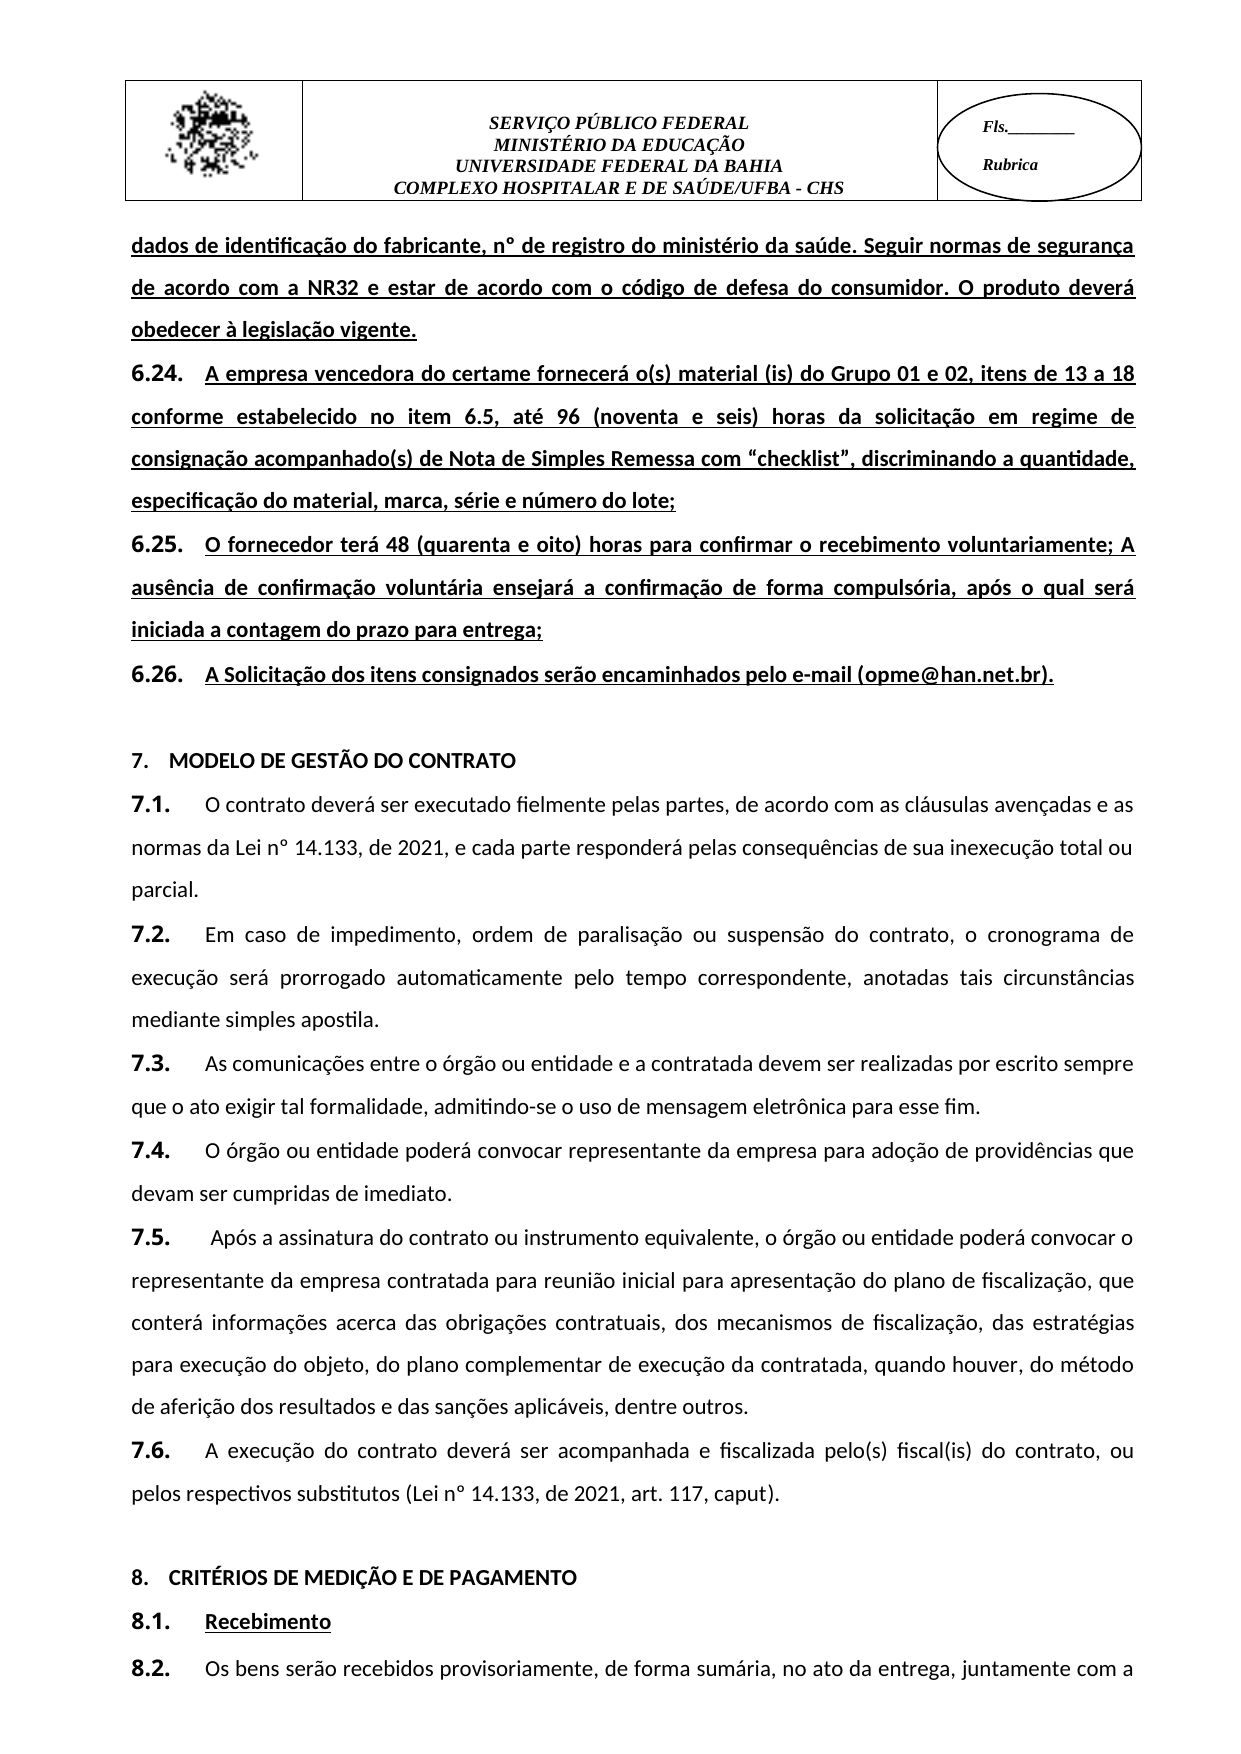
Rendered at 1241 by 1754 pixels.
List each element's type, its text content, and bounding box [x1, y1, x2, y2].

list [131, 231, 1136, 297]
list A Solicitação dos itens consignados serão encaminhados pelo e-mail (opme@han.net.br). [131, 657, 1136, 689]
list As comunicações entre o órgão ou entidade e a contratada devem ser realizadas por escrito sempre que o ato exigir tal formalidade, admitindo-se o uso de mensagem eletrônica para esse fim. [131, 1047, 1136, 1120]
list O fornecedor terá 48 (quarenta e oito) horas para confirmar o recebimento voluntariamente; A ausência de confirmação voluntária ensejará a confirmação de forma compulsória, após o qual será iniciada a contagem do prazo para entrega; [131, 599, 1136, 643]
list MODELO DE GESTÃO DO CONTRATO [131, 746, 1136, 774]
list A empresa vencedora do certame fornecerá o(s) material (is) do Grupo 01 e 02, itens de 13 a 18 conforme estabelecido no item 6.5, até 96 (noventa e seis) horas da solicitação em regime de consignação acompanhado(s) de Nota de Simples Remessa com “checklist”, discriminando a quantidade, especificação do material, marca, série e número do lote; [131, 470, 1136, 514]
list CRITÉRIOS DE MEDIÇÃO E DE PAGAMENTO [131, 1563, 1136, 1591]
list A empresa vencedora do certame fornecerá o(s) material (is) do Grupo 01 e 02, itens de 13 a 18 conforme estabelecido no item 6.5, até 96 (noventa e seis) horas da solicitação em regime de consignação acompanhado(s) de Nota de Simples Remessa com “checklist”, discriminando a quantidade, especificação do material, marca, série e número do lote; [131, 357, 1136, 427]
list A execução do contrato deverá ser acompanhada e fiscalizada pelo(s) fiscal(is) do contrato, ou pelos respectivos substitutos (Lei nº 14.133, de 2021, art. 117, caput). [131, 1434, 1136, 1507]
list O órgão ou entidade poderá convocar representante da empresa para adoção de providências que devam ser cumpridas de imediato. [131, 1134, 1136, 1207]
list Recebimento [131, 1605, 1136, 1637]
list Em caso de impedimento, ordem de paralisação ou suspensão do contrato, o cronograma de execução será prorrogado automaticamente pelo tempo correspondente, anotadas tais circunstâncias mediante simples apostila. [131, 917, 1136, 1033]
list Após a assinatura do contrato ou instrumento equivalente, o órgão ou entidade poderá convocar o representante da empresa contratada para reunião inicial para apresentação do plano de fiscalização, que conterá informações acerca das obrigações contratuais, dos mecanismos de fiscalização, das estratégias para execução do objeto, do plano complementar de execução da contratada, quando houver, do método de aferição dos resultados e das sanções aplicáveis, dentre outros. [131, 1221, 1136, 1420]
list O contrato deverá ser executado fielmente pelas partes, de acordo com as cláusulas avençadas e as normas da Lei nº 14.133, de 2021, e cada parte responderá pelas consequências de sua inexecução total ou parcial. [131, 788, 1136, 903]
list O fornecedor terá 48 (quarenta e oito) horas para confirmar o recebimento voluntariamente; A ausência de confirmação voluntária ensejará a confirmação de forma compulsória, após o qual será iniciada a contagem do prazo para entrega; [131, 528, 1136, 598]
list A empresa vencedora do certame fornecerá o(s) material (is) do Grupo 01 e 02, itens de 13 a 18 conforme estabelecido no item 6.5, até 96 (noventa e seis) horas da solicitação em regime de consignação acompanhado(s) de Nota de Simples Remessa com “checklist”, discriminando a quantidade, especificação do material, marca, série e número do lote; [131, 428, 1136, 468]
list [131, 1652, 1136, 1683]
